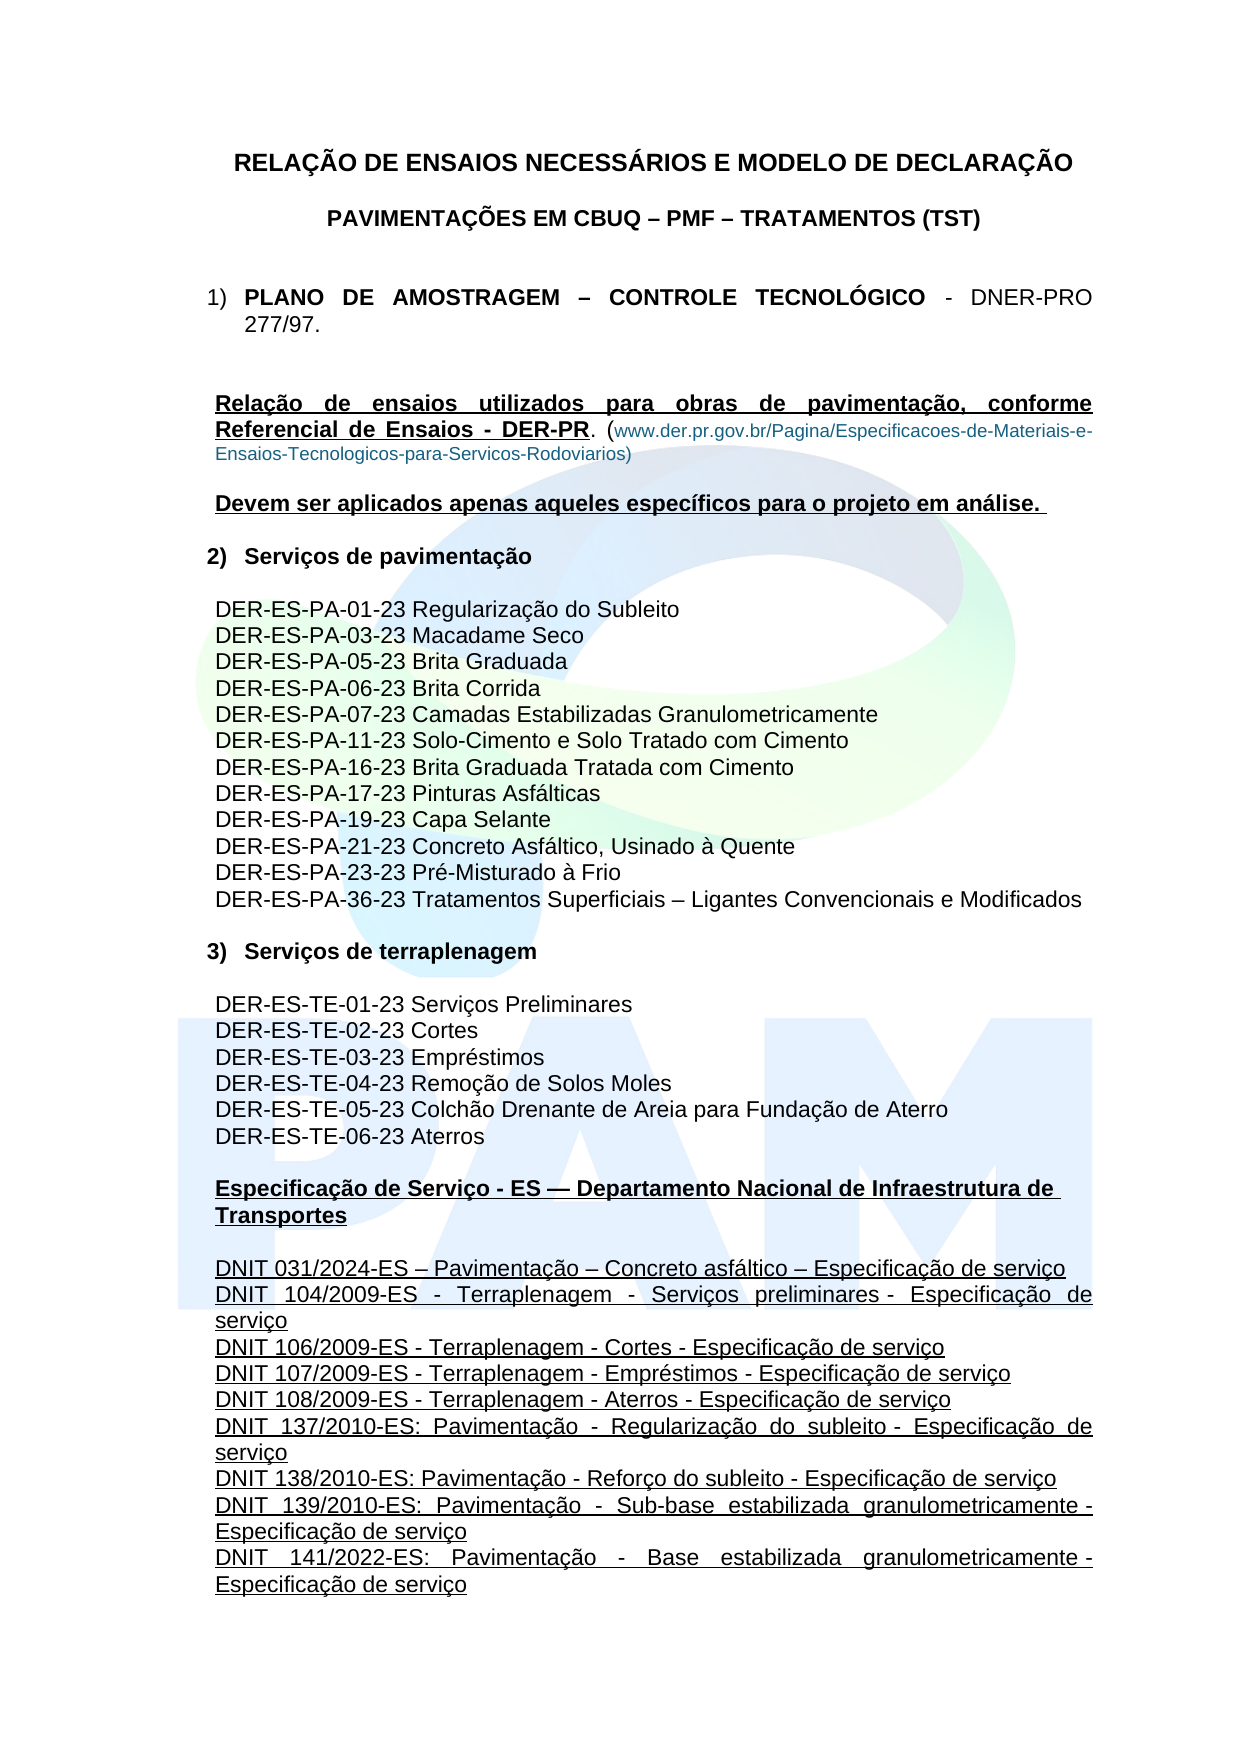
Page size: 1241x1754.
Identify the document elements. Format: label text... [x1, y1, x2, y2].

text DNIT 104/2009-ES - Terraplenagem - Serviços preliminares - Especificação de serviço [215, 1305, 1093, 1333]
text RELAÇÃO DE ENSAIOS NECESSÁRIOS E MODELO DE DECLARAÇÃO [215, 148, 1093, 176]
text DER-ES-PA-06-23 Brita Corrida [215, 675, 1093, 701]
text DER-ES-TE-06-23 Aterros [215, 1123, 1093, 1149]
text DER-ES-PA-07-23 Camadas Estabilizadas Granulometricamente [215, 701, 1093, 727]
text DER-ES-PA-36-23 Tratamentos Superficiais – Ligantes Convencionais e Modificados [215, 886, 1093, 912]
text Relação de ensaios utilizados para obras de pavimentação, conforme Referencial de Ensaios - DER-PR. (www.der.pr.gov.br/Pagina/Especificacoes-de-Materiais-e-Ensaios-Tecnologicos-para-Servicos-Rodoviarios) [215, 414, 1093, 464]
text DNIT 106/2009-ES - Terraplenagem - Cortes - Especificação de serviço [215, 1333, 1093, 1360]
text PAVIMENTAÇÕES EM CBUQ – PMF – TRATAMENTOS (TST) [215, 205, 1093, 231]
list PLANO DE AMOSTRAGEM – CONTROLE TECNOLÓGICO - DNER-PRO 277/97. [207, 284, 1093, 337]
text DNIT 141/2022-ES: Pavimentação - Base estabilizada granulometricamente - Especificação de serviço [215, 1568, 1093, 1597]
text DER-ES-TE-02-23 Cortes [215, 1017, 1093, 1044]
text DNIT 104/2009-ES - Terraplenagem - Serviços preliminares - Especificação de serviço [215, 1281, 1093, 1304]
text Devem ser aplicados apenas aqueles específicos para o projeto em análise. [215, 490, 1093, 517]
text DNIT 141/2022-ES: Pavimentação - Base estabilizada granulometricamente - Especificação de serviço [215, 1544, 1093, 1567]
text DER-ES-PA-11-23 Solo-Cimento e Solo Tratado com Cimento [215, 727, 1093, 754]
text DNIT 137/2010-ES: Pavimentação - Regularização do subleito - Especificação de serviço [215, 1413, 1093, 1435]
text DER-ES-PA-03-23 Macadame Seco [215, 622, 1093, 648]
text DNIT 031/2024-ES – Pavimentação – Concreto asfáltico – Especificação de serviço [215, 1254, 1093, 1281]
text DER-ES-TE-05-23 Colchão Drenante de Areia para Fundação de Aterro [215, 1096, 1093, 1123]
text DNIT 108/2009-ES - Terraplenagem - Aterros - Especificação de serviço [215, 1386, 1093, 1413]
text DNIT 139/2010-ES: Pavimentação - Sub-base estabilizada granulometricamente - Especificação de serviço [215, 1516, 1093, 1544]
text Relação de ensaios utilizados para obras de pavimentação, conforme Referencial de Ensaios - DER-PR. (www.der.pr.gov.br/Pagina/Especificacoes-de-Materiais-e-Ensaios-Tecnologicos-para-Servicos-Rodoviarios) [215, 389, 1093, 412]
text DER-ES-TE-03-23 Empréstimos [215, 1044, 1093, 1070]
text DER-ES-TE-04-23 Remoção de Solos Moles [215, 1070, 1093, 1096]
text DER-ES-PA-19-23 Capa Selante [215, 806, 1093, 833]
list Serviços de pavimentação [207, 543, 1093, 569]
text DER-ES-PA-17-23 Pinturas Asfálticas [215, 780, 1093, 806]
text DER-ES-PA-01-23 Regularização do Subleito [215, 596, 1093, 622]
text DNIT 107/2009-ES - Terraplenagem - Empréstimos - Especificação de serviço [215, 1360, 1093, 1386]
text DER-ES-PA-21-23 Concreto Asfáltico, Usinado à Quente [215, 833, 1093, 859]
text DER-ES-PA-05-23 Brita Graduada [215, 648, 1093, 675]
text DER-ES-PA-16-23 Brita Graduada Tratada com Cimento [215, 754, 1093, 780]
text Especificação de Serviço - ES — Departamento Nacional de Infraestrutura de Transportes [215, 1175, 1093, 1228]
text DNIT 139/2010-ES: Pavimentação - Sub-base estabilizada granulometricamente - Especificação de serviço [215, 1492, 1093, 1514]
list Serviços de terraplenagem [207, 938, 1093, 964]
text DNIT 138/2010-ES: Pavimentação - Reforço do subleito - Especificação de serviço [215, 1465, 1093, 1492]
text DER-ES-TE-01-23 Serviços Preliminares [215, 991, 1093, 1017]
text DER-ES-PA-23-23 Pré-Misturado à Frio [215, 859, 1093, 886]
text DNIT 137/2010-ES: Pavimentação - Regularização do subleito - Especificação de serviço [215, 1437, 1093, 1465]
